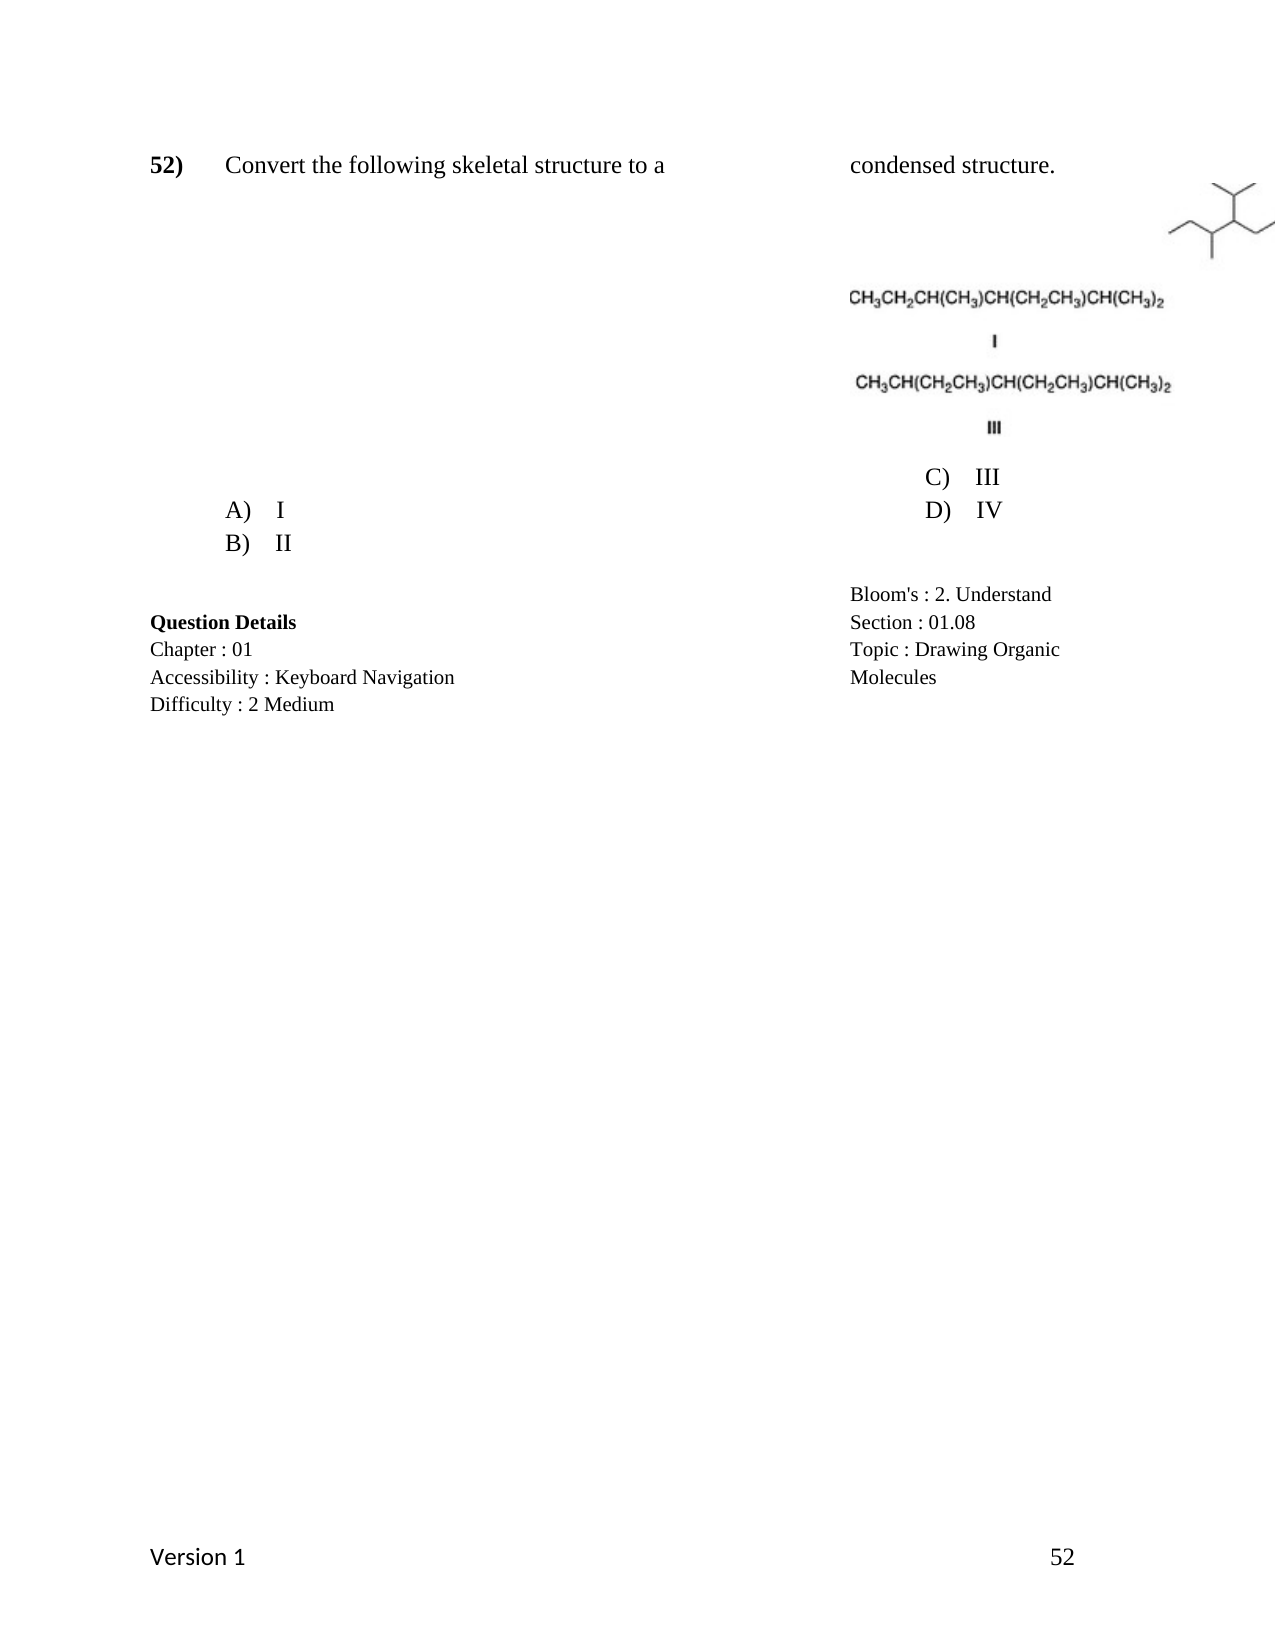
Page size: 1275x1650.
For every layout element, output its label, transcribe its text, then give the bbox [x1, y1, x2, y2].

text Question Details Chapter : 01 Accessibility : Keyboard Navigation Difficulty : 2 Medium Bloom's : 2. Understand Section : 01.08 Topic : Drawing Organic Molecules [150, 582, 775, 716]
text A) I B) II C) III D) IV [150, 462, 775, 557]
picture [850, 183, 1275, 437]
text 52) Convert the following skeletal structure to a condensed structure. [150, 150, 775, 179]
text A) I B) II C) III D) IV [850, 462, 1125, 557]
text 52) Convert the following skeletal structure to a condensed structure. [850, 150, 1125, 183]
text Question Details Chapter : 01 Accessibility : Keyboard Navigation Difficulty : 2 Medium Bloom's : 2. Understand Section : 01.08 Topic : Drawing Organic Molecules [850, 582, 1125, 689]
